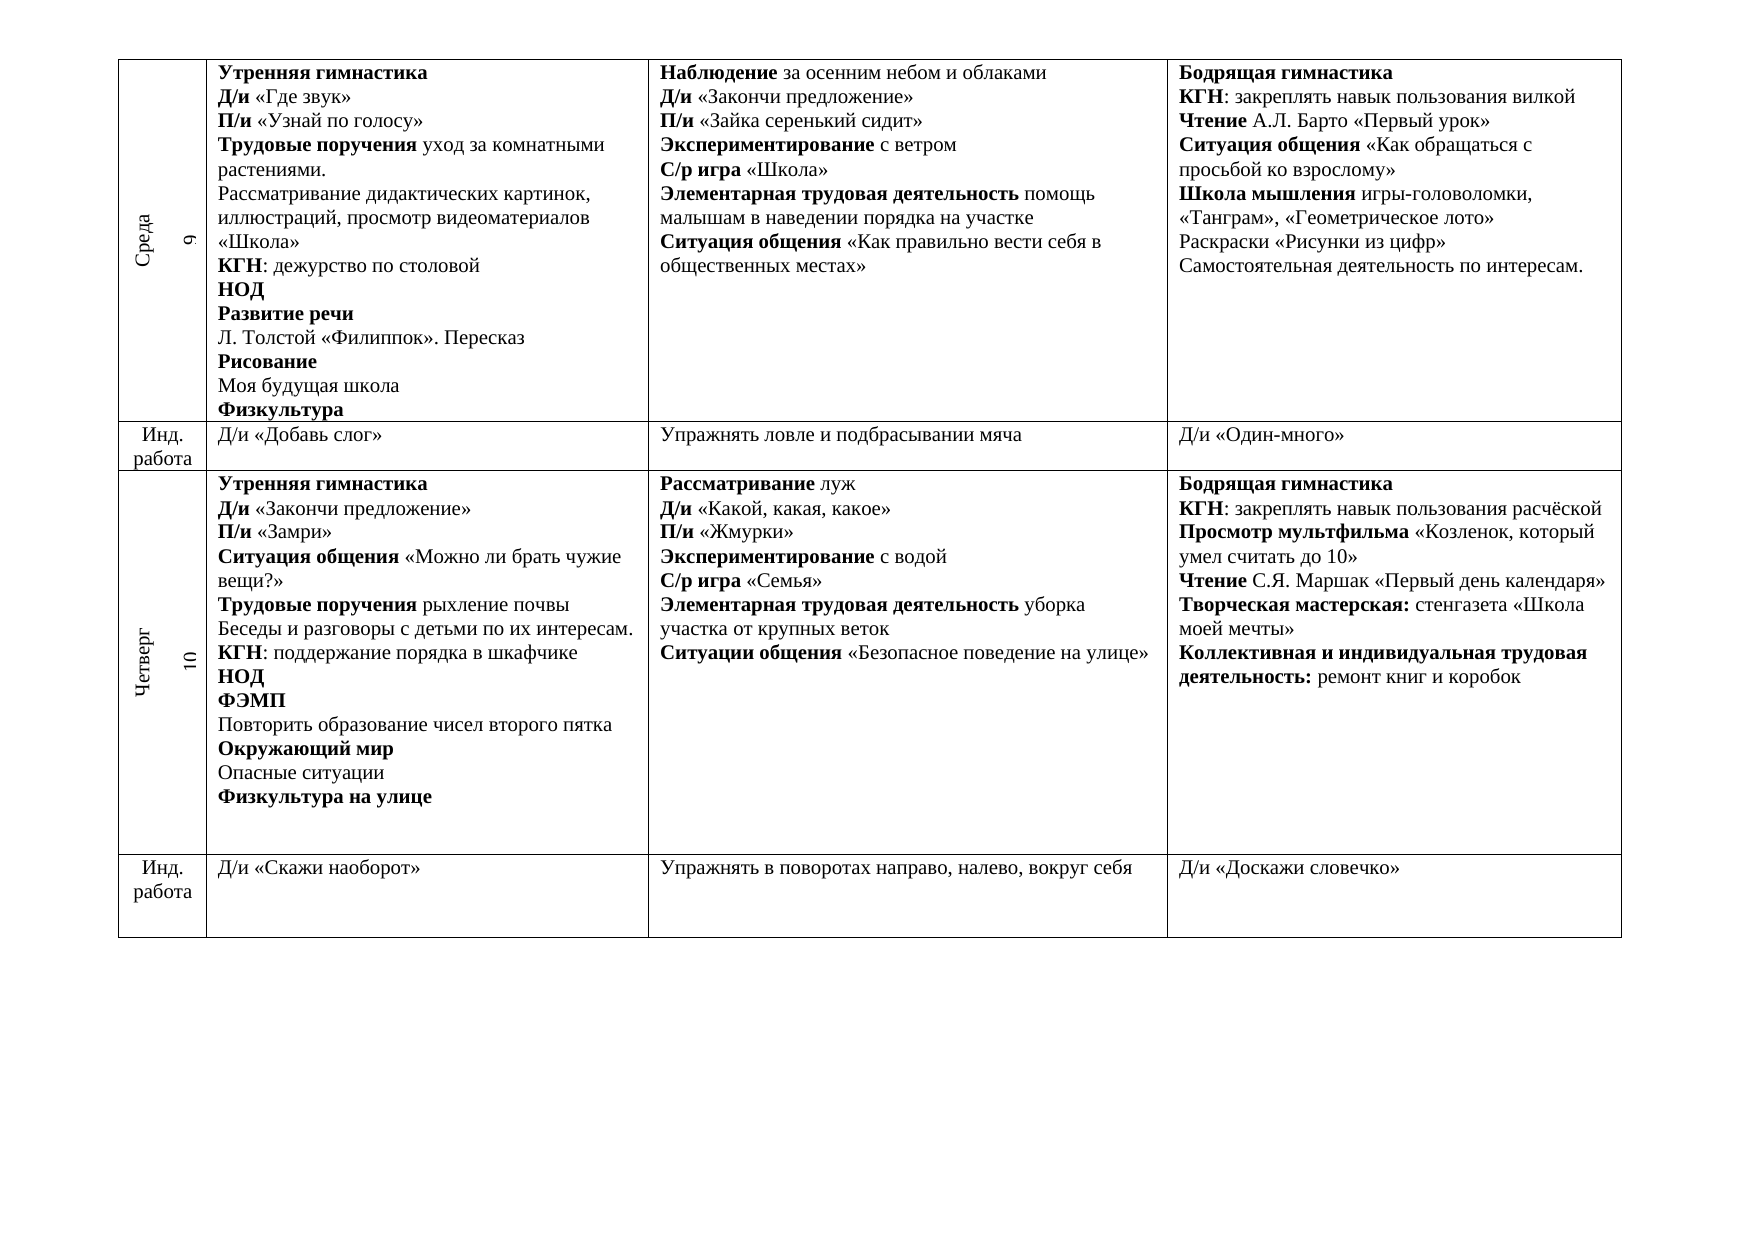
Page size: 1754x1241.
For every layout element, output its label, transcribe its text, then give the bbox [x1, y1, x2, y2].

table_cell Д/и «Добавь слог» [207, 422, 648, 470]
table_cell Утренняя гимнастика Д/и «Закончи предложение» П/и «Замри» Ситуация общения «Можно ли брать чужие вещи?» Трудовые поручения рыхление почвы Беседы и разговоры с детьми по их интересам. КГН: поддержание порядка в шкафчике НОД ФЭМП Повторить образование чисел второго пятка Окружающий мир Опасные ситуации Физкультура на улице [207, 471, 648, 854]
table_cell Бодрящая гимнастика КГН: закреплять навык пользования расчёской Просмотр мультфильма «Козленок, который умел считать до 10» Чтение С.Я. Маршак «Первый день календаря» Творческая мастерская: стенгазета «Школа моей мечты» Коллективная и индивидуальная трудовая деятельность: ремонт книг и коробок [1168, 471, 1621, 854]
table_cell Среда 9 [119, 60, 206, 421]
table_cell Четверг 10 [119, 471, 206, 854]
table_cell Инд. работа [119, 422, 206, 470]
table_cell Упражнять в поворотах направо, налево, вокруг себя [649, 855, 1167, 937]
table_cell Д/и «Один-много» [1168, 422, 1621, 470]
table_cell Бодрящая гимнастика КГН: закреплять навык пользования вилкой Чтение А.Л. Барто «Первый урок» Ситуация общения «Как обращаться с просьбой ко взрослому» Школа мышления игры-головоломки, «Танграм», «Геометрическое лото» Раскраски «Рисунки из цифр» Самостоятельная деятельность по интересам. [1168, 60, 1621, 421]
table_cell Наблюдение за осенним небом и облаками Д/и «Закончи предложение» П/и «Зайка серенький сидит» Экспериментирование с ветром С/р игра «Школа» Элементарная трудовая деятельность помощь малышам в наведении порядка на участке Ситуация общения «Как правильно вести себя в общественных местах» [649, 60, 1167, 421]
table_cell Рассматривание луж Д/и «Какой, какая, какое» П/и «Жмурки» Экспериментирование с водой С/р игра «Семья» Элементарная трудовая деятельность уборка участка от крупных веток Ситуации общения «Безопасное поведение на улице» [649, 471, 1167, 854]
table_cell Д/и «Скажи наоборот» [207, 855, 648, 937]
table_cell Инд. работа [119, 855, 206, 937]
table_cell Утренняя гимнастика Д/и «Где звук» П/и «Узнай по голосу» Трудовые поручения уход за комнатными растениями. Рассматривание дидактических картинок, иллюстраций, просмотр видеоматериалов «Школа» КГН: дежурство по столовой НОД Развитие речи Л. Толстой «Филиппок». Пересказ Рисование Моя будущая школа Физкультура [207, 60, 648, 421]
table_cell Д/и «Доскажи словечко» [1168, 855, 1621, 937]
table_cell Упражнять ловле и подбрасывании мяча [649, 422, 1167, 470]
